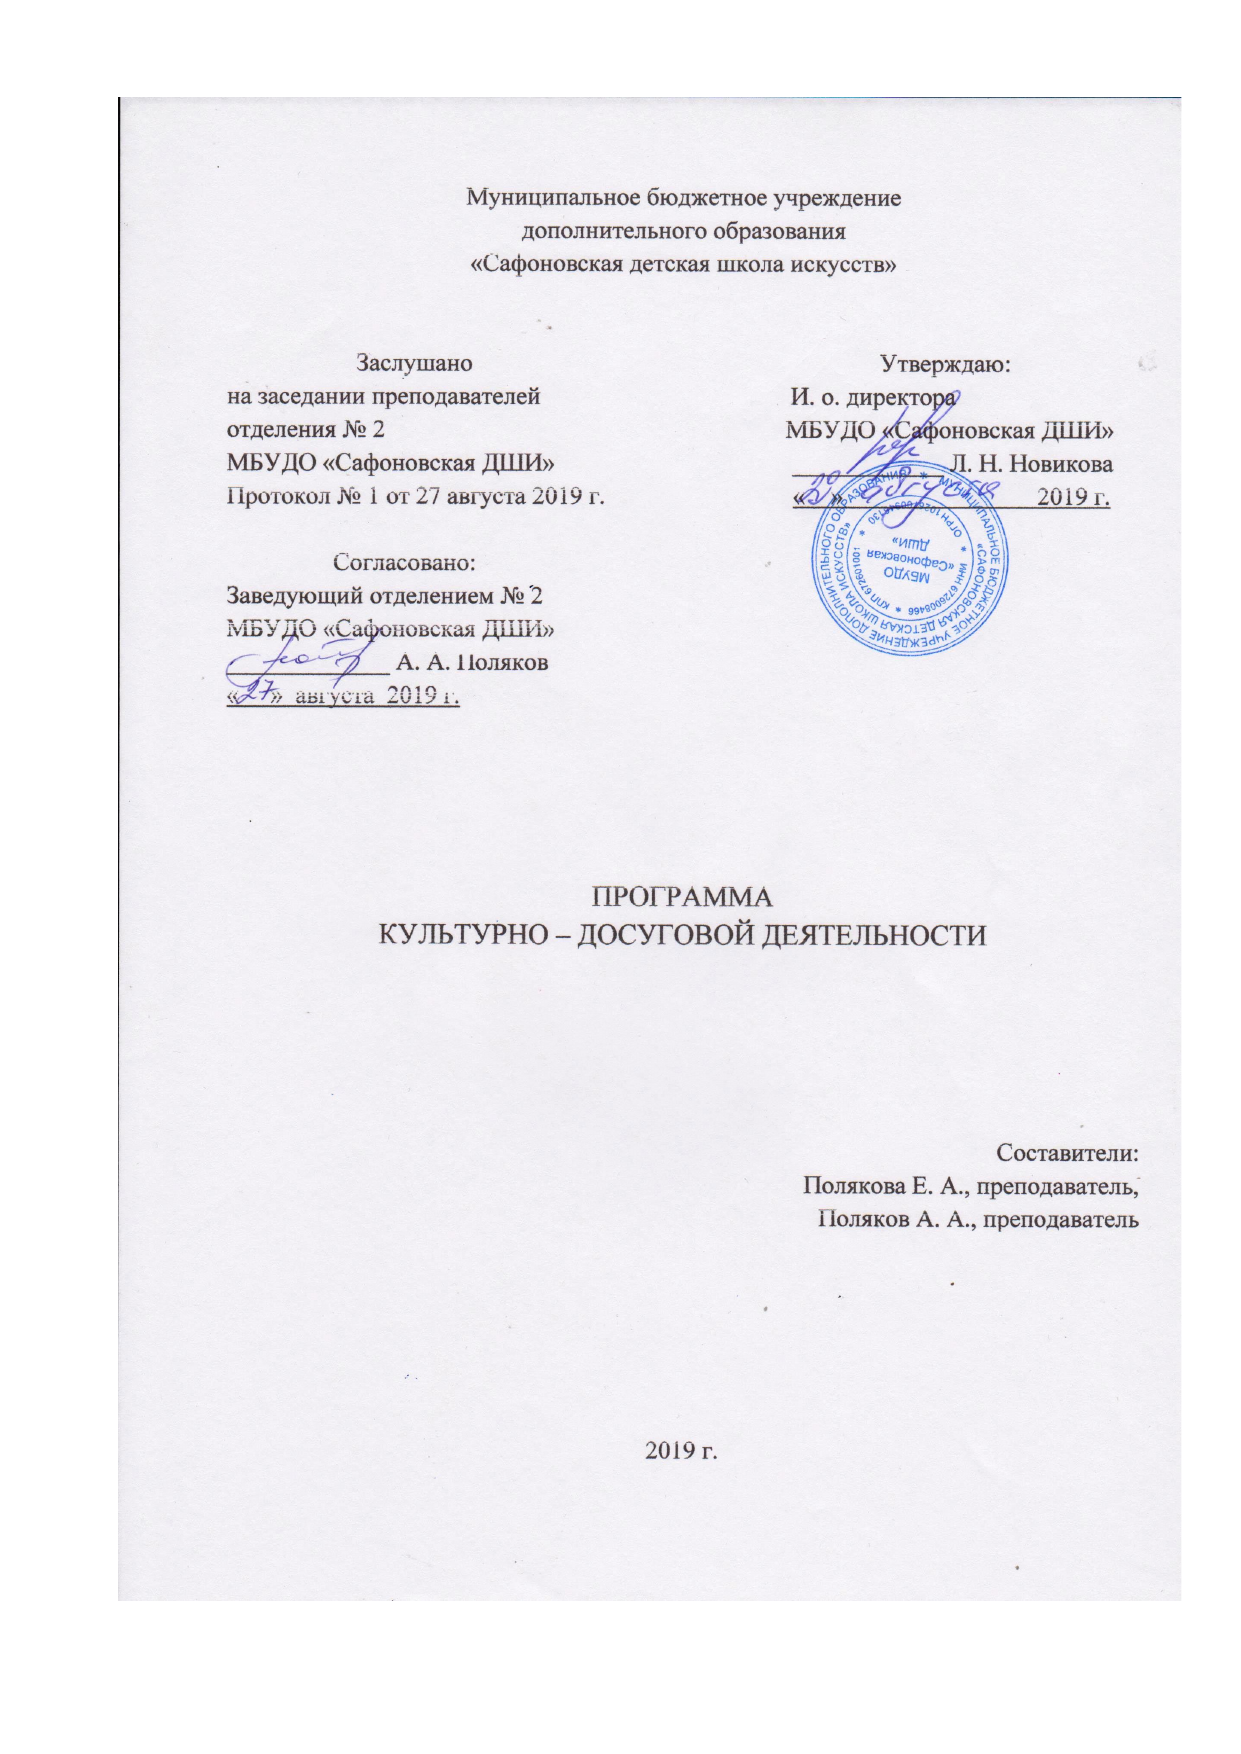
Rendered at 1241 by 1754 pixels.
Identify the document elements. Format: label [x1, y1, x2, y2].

picture [118, 97, 1182, 1601]
